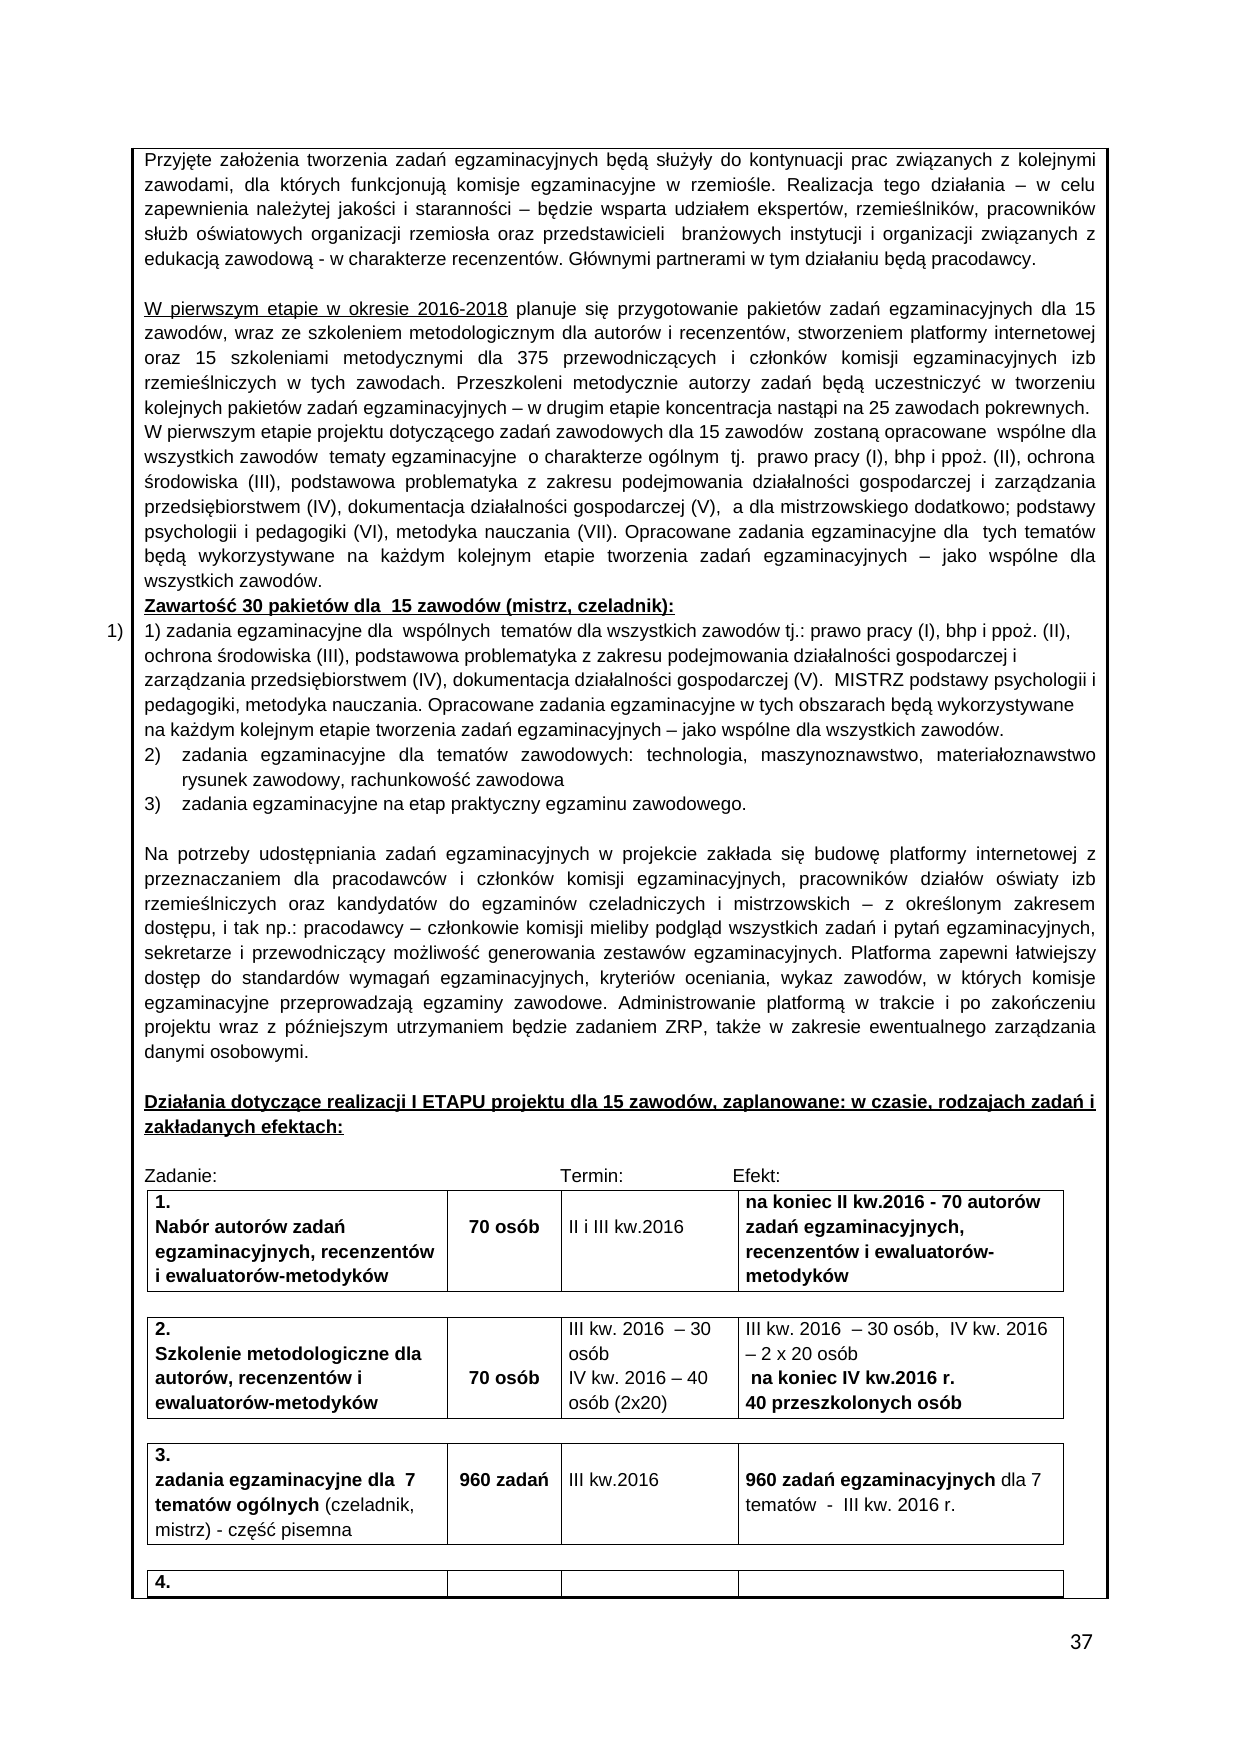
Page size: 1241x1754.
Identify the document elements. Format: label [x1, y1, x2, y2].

table_cell [134, 149, 1106, 1597]
